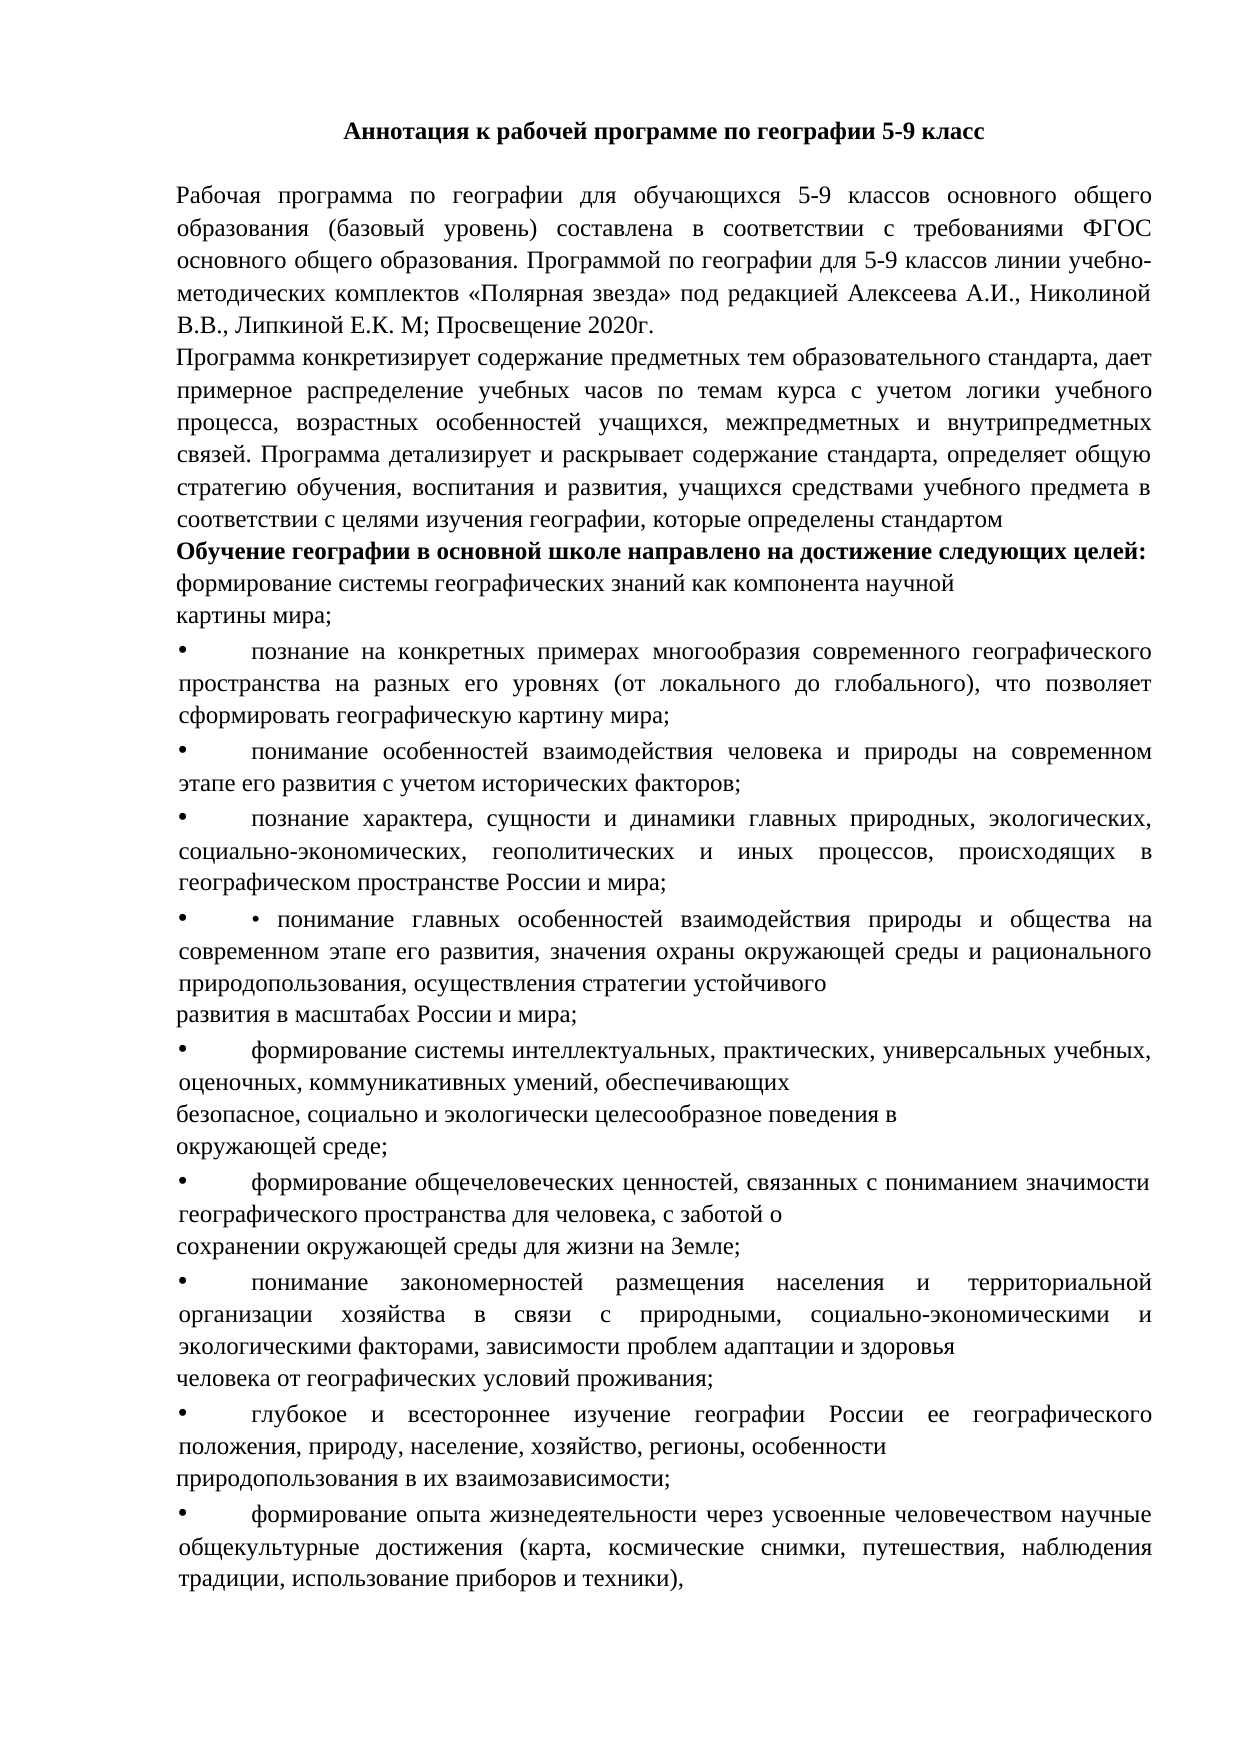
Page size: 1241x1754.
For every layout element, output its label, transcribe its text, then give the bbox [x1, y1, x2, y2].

list формирование опыта жизнедеятельности через усвоенные человечеством научные общекультурные достижения (карта, космические снимки, путешествия, наблюдения традиции, использование приборов и техники), [177, 1496, 1152, 1592]
text безопасное, социально и экологически целесообразное поведения в окружающей среде; [176, 1099, 899, 1160]
text Программа конкретизирует содержание предметных тем образовательного стандарта, дает примерное распределение учебных часов по темам курса с учетом логики учебного процесса, возрастных особенностей учащихся, межпредметных и внутрипредметных связей. Программа детализирует и раскрывает содержание стандарта, определяет общую стратегию обучения, воспитания и развития, учащихся средствами учебного предмета в соответствии с целями изучения географии, которые определены стандартом [176, 342, 1152, 533]
text сохранении окружающей среды для жизни на Земле; [176, 1231, 1163, 1259]
text человека от географических условий проживания; [176, 1363, 1163, 1392]
list познание на конкретных примерах многообразия современного географического пространства на разных его уровнях (от локального до глобального), что позволяет сформировать географическую картину мира; [177, 632, 1152, 728]
text природопользования в их взаимозависимости; [176, 1463, 1163, 1492]
list формирование общечеловеческих ценностей, связанных с пониманием значимости географического пространства для человека, с заботой о [177, 1163, 1152, 1227]
list познание характера, сущности и динамики главных природных, экологических, социально-экономических, геополитических и иных процессов, происходящих в географическом пространстве России и мира; [177, 799, 1152, 896]
list формирование системы интеллектуальных, практических, универсальных учебных, оценочных, коммуникативных умений, обеспечивающих [177, 1031, 1152, 1096]
list глубокое и всестороннее изучение географии России ее географического положения, природу, население, хозяйство, регионы, особенности [177, 1396, 1152, 1460]
text Рабочая программа по географии для обучающихся 5-9 классов основного общего образования (базовый уровень) составлена в соответствии с требованиями ФГОС основного общего образования. Программой по географии для 5-9 классов линии учебно- методических комплектов «Полярная звезда» под редакцией Алексеева А.И., Николиной В.В., Липкиной Е.К. М; Просвещение 2020г. [176, 180, 1152, 339]
text развития в масштабах России и мира; [176, 999, 1163, 1028]
subtitle Аннотация к рабочей программе по географии 5-9 класс [342, 116, 985, 144]
list • понимание главных особенностей взаимодействия природы и общества на современном этапе его развития, значения охраны окружающей среды и рационального природопользования, осуществления стратегии устойчивого [177, 900, 1152, 996]
list понимание закономерностей размещения населения и территориальной организации хозяйства в связи с природными, социально-экономическими и экологическими факторами, зависимости проблем адаптации и здоровья [177, 1263, 1152, 1359]
subtitle Обучение географии в основной школе направлено на достижение следующих целей: [176, 537, 1163, 565]
text формирование системы географических знаний как компонента научной картины мира; [176, 568, 955, 628]
list понимание особенностей взаимодействия человека и природы на современном этапе его развития с учетом исторических факторов; [177, 732, 1152, 796]
